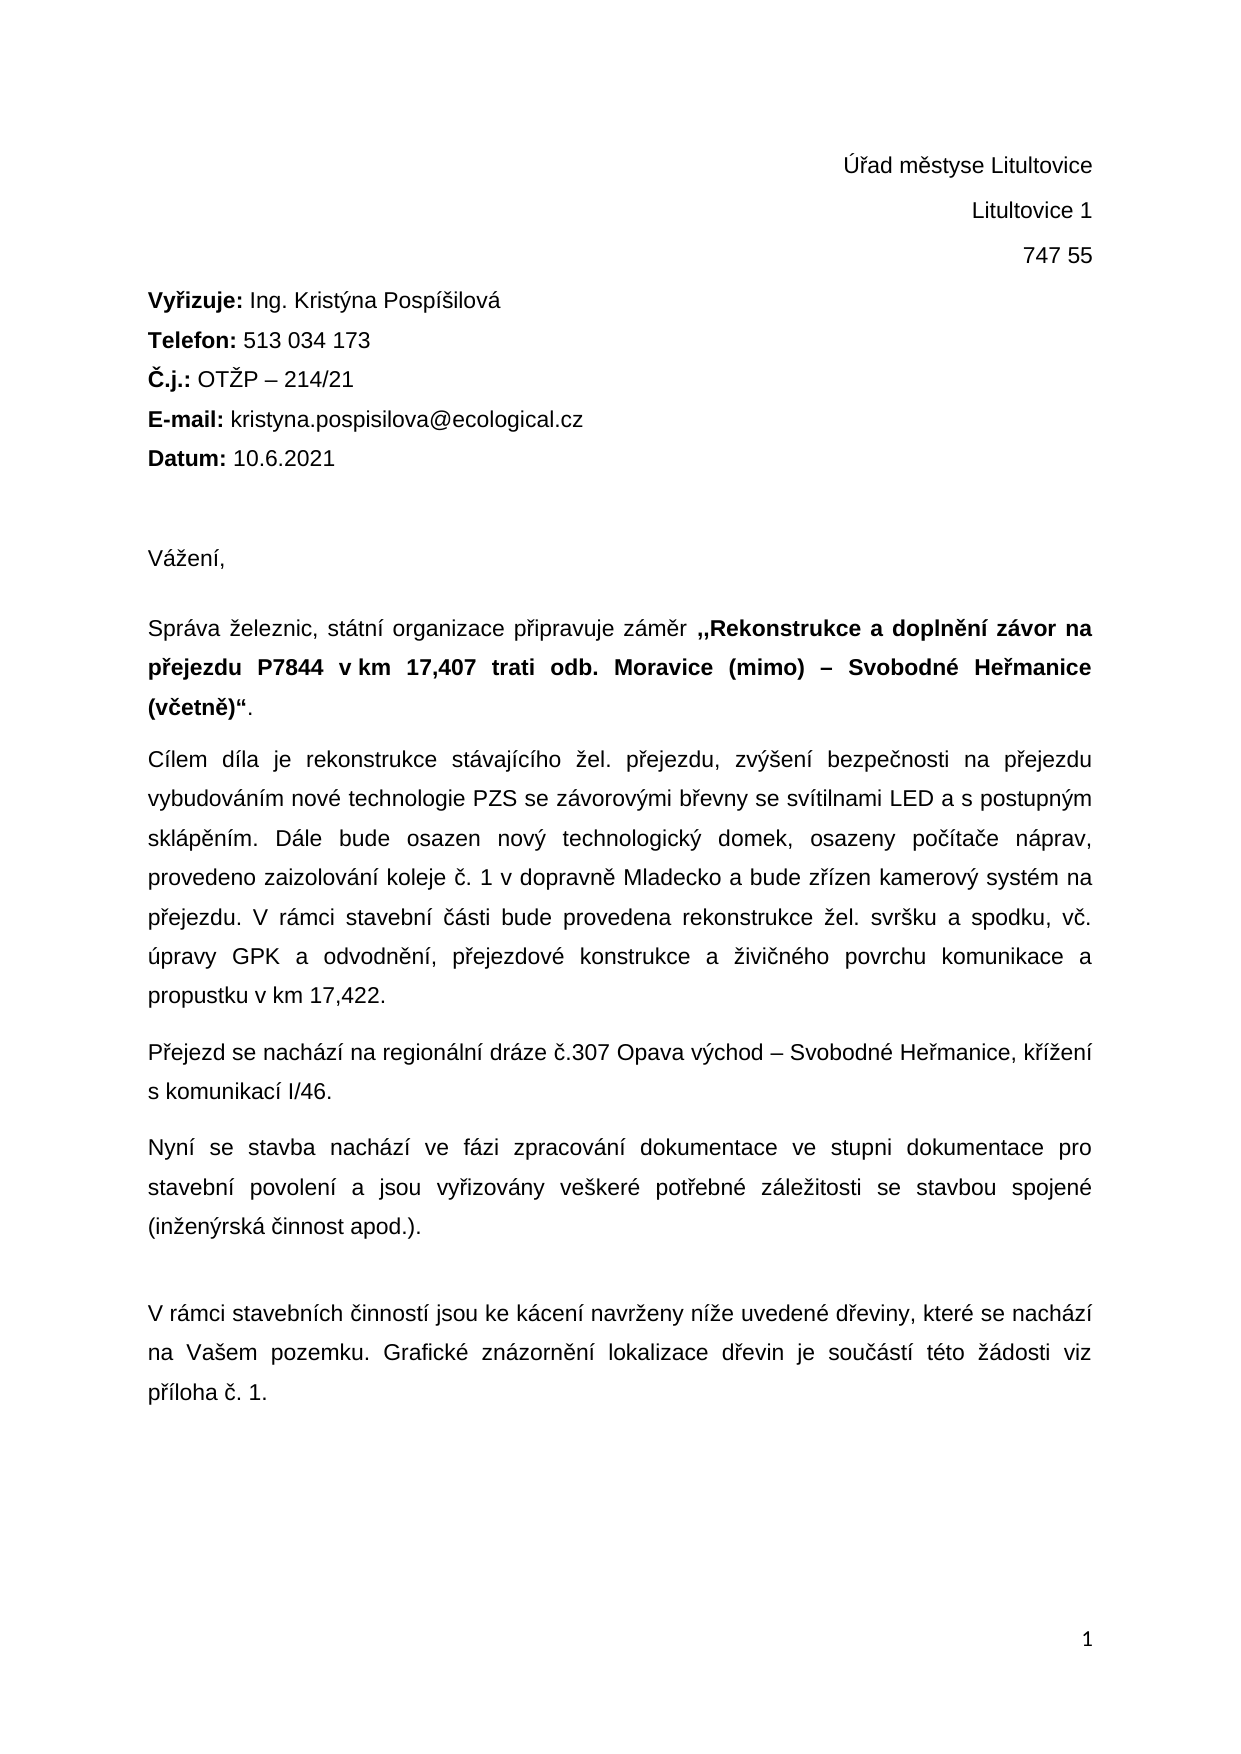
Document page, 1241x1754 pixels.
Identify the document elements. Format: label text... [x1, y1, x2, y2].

text Datum: 10.6.2021 [148, 445, 1093, 471]
text V rámci stavebních činností jsou ke kácení navrženy níže uvedené dřeviny, které se nachází na Vašem pozemku. Grafické znázornění lokalizace dřevin je součástí této žádosti viz příloha č. 1. [148, 1299, 1093, 1405]
text Úřad městyse Litultovice [148, 152, 1093, 178]
text Litultovice 1 [148, 197, 1093, 223]
text Č.j.: OTŽP – 214/21 [148, 366, 1093, 392]
text Telefon: 513 034 173 [148, 327, 1093, 353]
text Nyní se stavba nachází ve fázi zpracování dokumentace ve stupni dokumentace pro stavební povolení a jsou vyřizovány veškeré potřebné záležitosti se stavbou spojené (inženýrská činnost apod.). [148, 1134, 1093, 1239]
text Vyřizuje: Ing. Kristýna Pospíšilová [148, 287, 1093, 313]
text 747 55 [148, 242, 1093, 268]
text E-mail: kristyna.pospisilova@ecological.cz [148, 406, 1093, 432]
text Přejezd se nachází na regionální dráze č.307 Opava východ – Svobodné Heřmanice, křížení s komunikací I/46. [148, 1038, 1093, 1104]
text Správa železnic, státní organizace připravuje záměr ,,Rekonstrukce a doplnění závor na přejezdu P7844 v km 17,407 trati odb. Moravice (mimo) – Svobodné Heřmanice (včetně)“. [148, 614, 1093, 720]
text Vážení, [148, 545, 1093, 571]
text Cílem díla je rekonstrukce stávajícího žel. přejezdu, zvýšení bezpečnosti na přejezdu vybudováním nové technologie PZS se závorovými břevny se svítilnami LED a s postupným sklápěním. Dále bude osazen nový technologický domek, osazeny počítače náprav, provedeno zaizolování koleje č. 1 v dopravně Mladecko a bude zřízen kamerový systém na přejezdu. V rámci stavební části bude provedena rekonstrukce žel. svršku a spodku, vč. úpravy GPK a odvodnění, přejezdové konstrukce a živičného povrchu komunikace a propustku v km 17,422. [148, 746, 1093, 1009]
